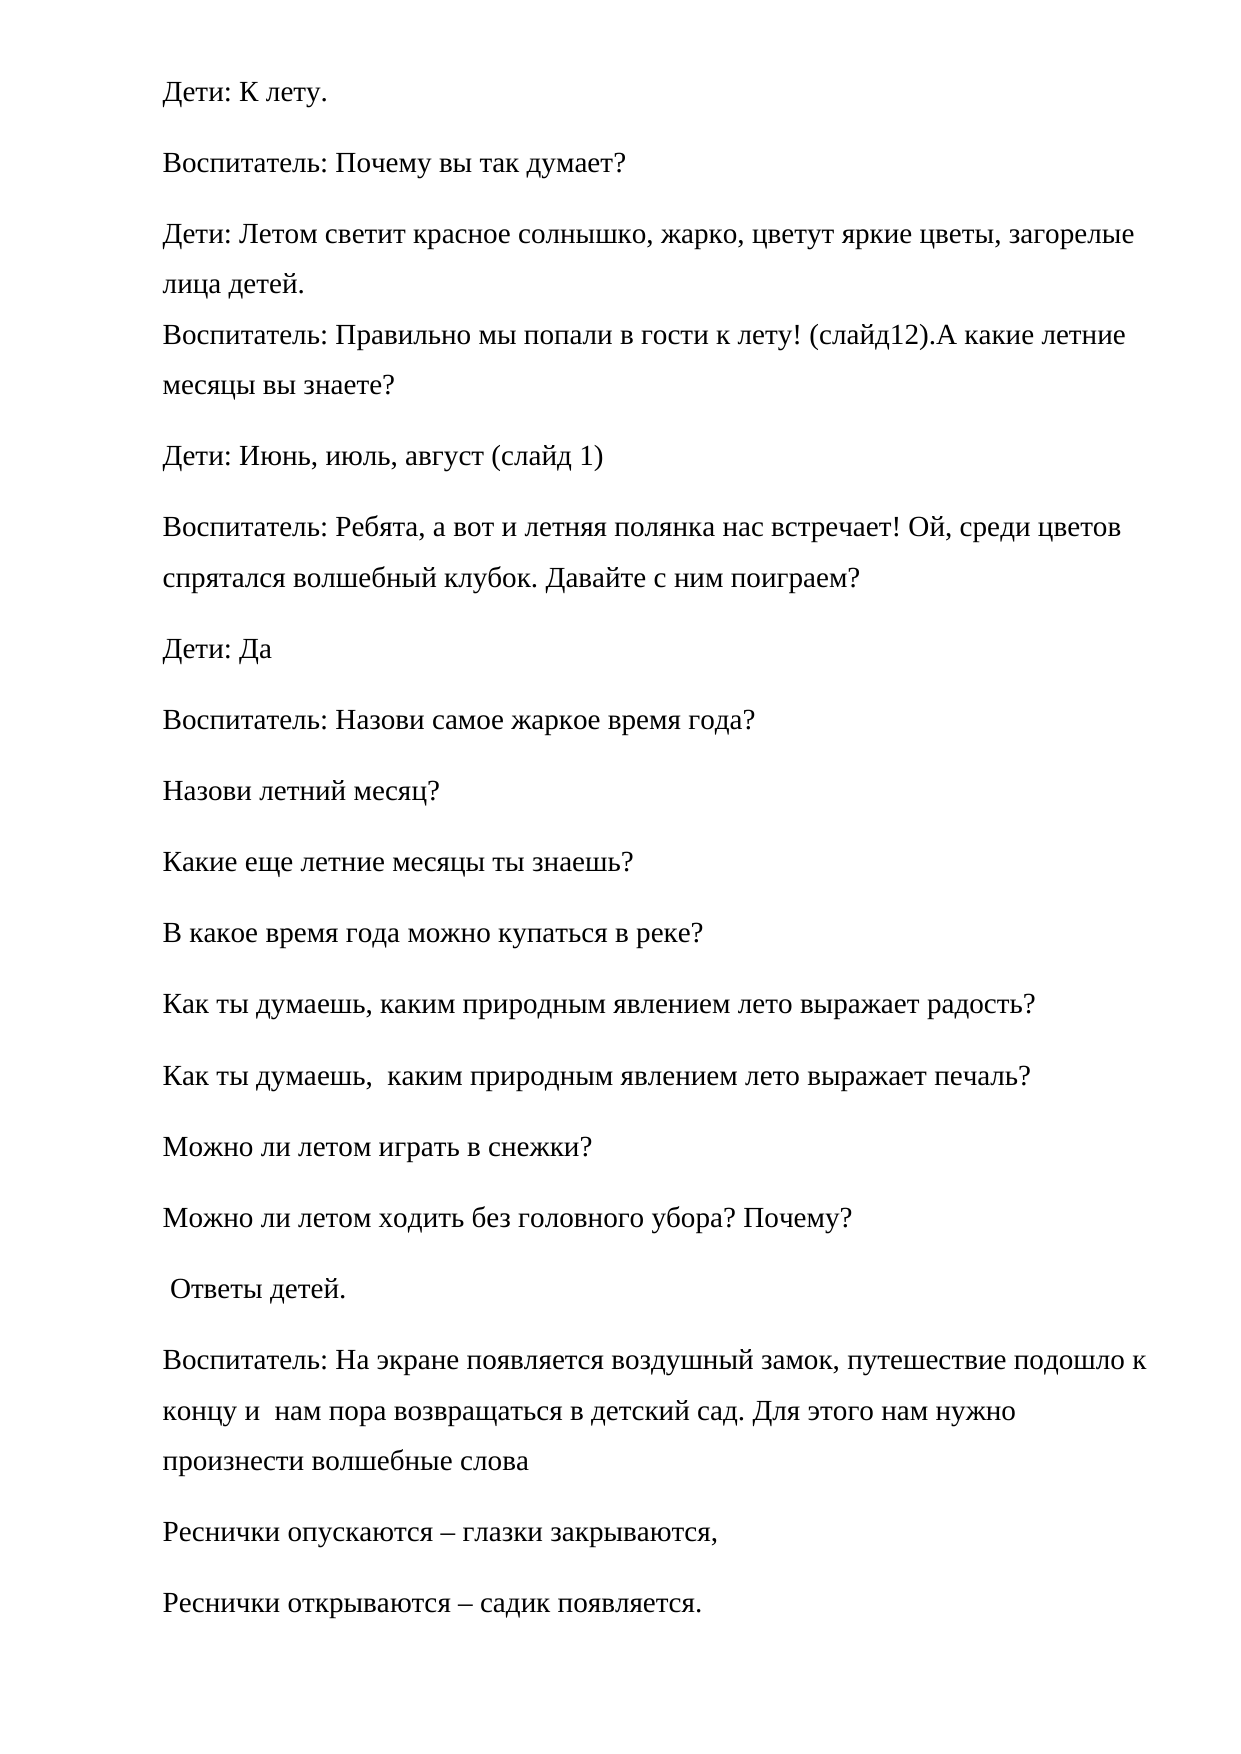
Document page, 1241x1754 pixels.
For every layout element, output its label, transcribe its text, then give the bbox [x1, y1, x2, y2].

text Можно ли летом играть в снежки? [162, 1129, 1152, 1162]
text Воспитатель: Назови самое жаркое время года? [162, 702, 1152, 736]
text Как ты думаешь, каким природным явлением лето выражает радость? [162, 987, 1152, 1020]
text Дети: Да [162, 631, 1152, 664]
text Дети: К лету. [162, 74, 1152, 107]
text Воспитатель: Почему вы так думает? [162, 145, 1152, 178]
text Назови летний месяц? [162, 773, 1152, 807]
text Ответы детей. [162, 1271, 1152, 1305]
text Воспитатель: На экране появляется воздушный замок, путешествие подошло к концу и нам пора возвращаться в детский сад. Для этого нам нужно произнести волшебные слова [162, 1342, 1152, 1476]
text Реснички открываются – садик появляется. [162, 1585, 1152, 1619]
text Можно ли летом ходить без головного убора? Почему? [162, 1200, 1152, 1233]
text Какие еще летние месяцы ты знаешь? [162, 844, 1152, 878]
text Дети: Июнь, июль, август (слайд 1) [162, 438, 1152, 472]
text Реснички опускаются – глазки закрываются, [162, 1514, 1152, 1548]
text Воспитатель: Ребята, а вот и летняя полянка нас встречает! Ой, среди цветов спрятался волшебный клубок. Давайте с ним поиграем? [162, 509, 1152, 593]
text Как ты думаешь, каким природным явлением лето выражает печаль? [162, 1058, 1152, 1091]
text Дети: Летом светит красное солнышко, жарко, цветут яркие цветы, загорелые лица детей. Воспитатель: Правильно мы попали в гости к лету! (слайд12).А какие летние месяцы вы знаете? [162, 216, 1152, 401]
text В какое время года можно купаться в реке? [162, 915, 1152, 949]
